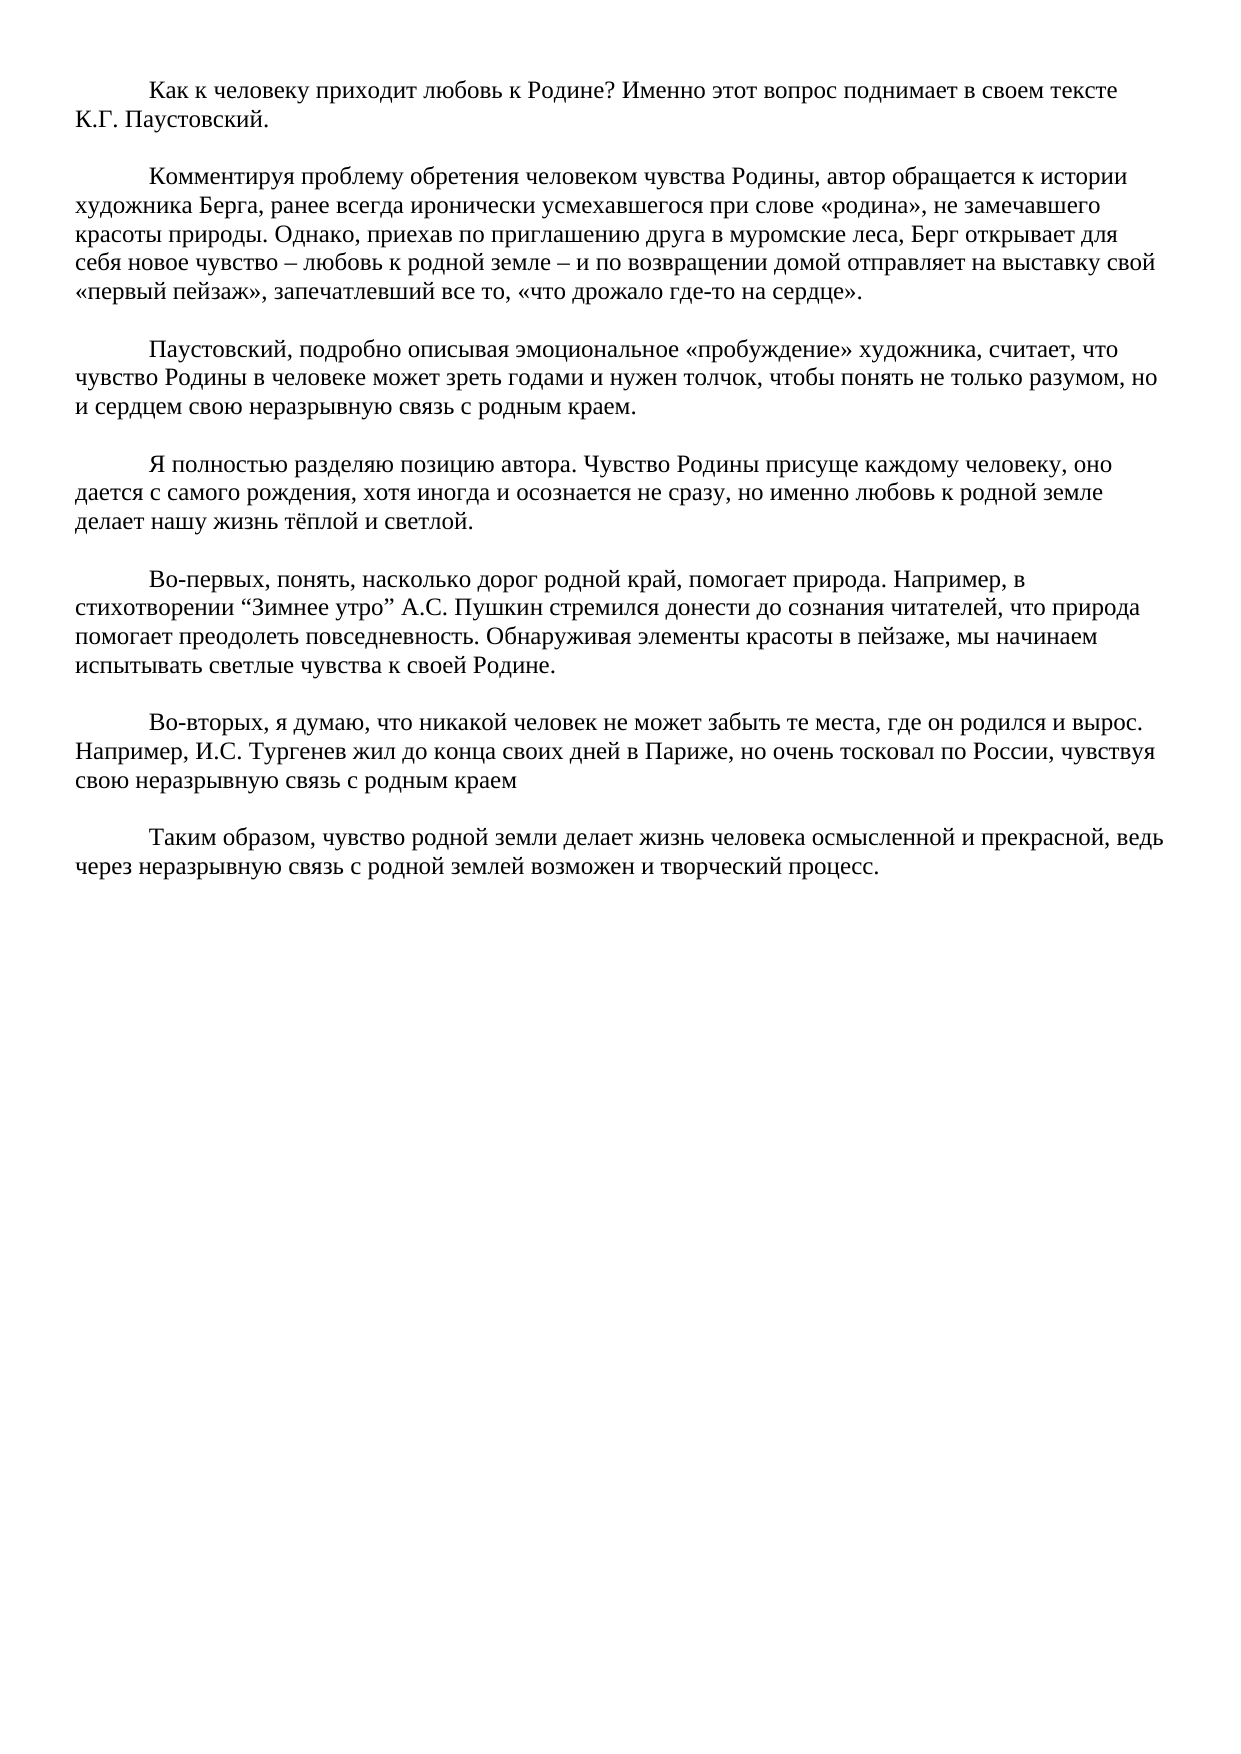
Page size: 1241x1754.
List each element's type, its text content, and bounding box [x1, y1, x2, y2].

text Таким образом, чувство родной земли делает жизнь человека осмысленной и прекрасной, ведь через неразрывную связь с родной землей возможен и творческий процесс. [75, 822, 1165, 880]
text Паустовский, подробно описывая эмоциональное «пробуждение» художника, считает, что чувство Родины в человеке может зреть годами и нужен толчок, чтобы понять не только разумом, но и сердцем свою неразрывную связь с родным краем. [75, 334, 1165, 420]
text Как к человеку приходит любовь к Родине? Именно этот вопрос поднимает в своем тексте К.Г. Паустовский. [75, 75, 1165, 132]
text Во-первых, понять, насколько дорог родной край, помогает природа. Например, в стихотворении “Зимнее утро” А.С. Пушкин стремился донести до сознания читателей, что природа помогает преодолеть повседневность. Обнаруживая элементы красоты в пейзаже, мы начинаем испытывать светлые чувства к своей Родине. [75, 564, 1165, 679]
text Комментируя проблему обретения человеком чувства Родины, автор обращается к истории художника Берга, ранее всегда иронически усмехавшегося при слове «родина», не замечавшего красоты природы. Однако, приехав по приглашению друга в муромские леса, Берг открывает для себя новое чувство – любовь к родной земле – и по возвращении домой отправляет на выставку свой «первый пейзаж», запечатлевший все то, «что дрожало где-то на сердце». [75, 161, 1165, 305]
text Я полностью разделяю позицию автора. Чувство Родины присуще каждому человеку, оно дается с самого рождения, хотя иногда и осознается не сразу, но именно любовь к родной земле делает нашу жизнь тёплой и светлой. [75, 449, 1165, 535]
text Во-вторых, я думаю, что никакой человек не может забыть те места, где он родился и вырос. Например, И.С. Тургенев жил до конца своих дней в Париже, но очень тосковал по России, чувствуя свою неразрывную связь с родным краем [75, 707, 1165, 794]
